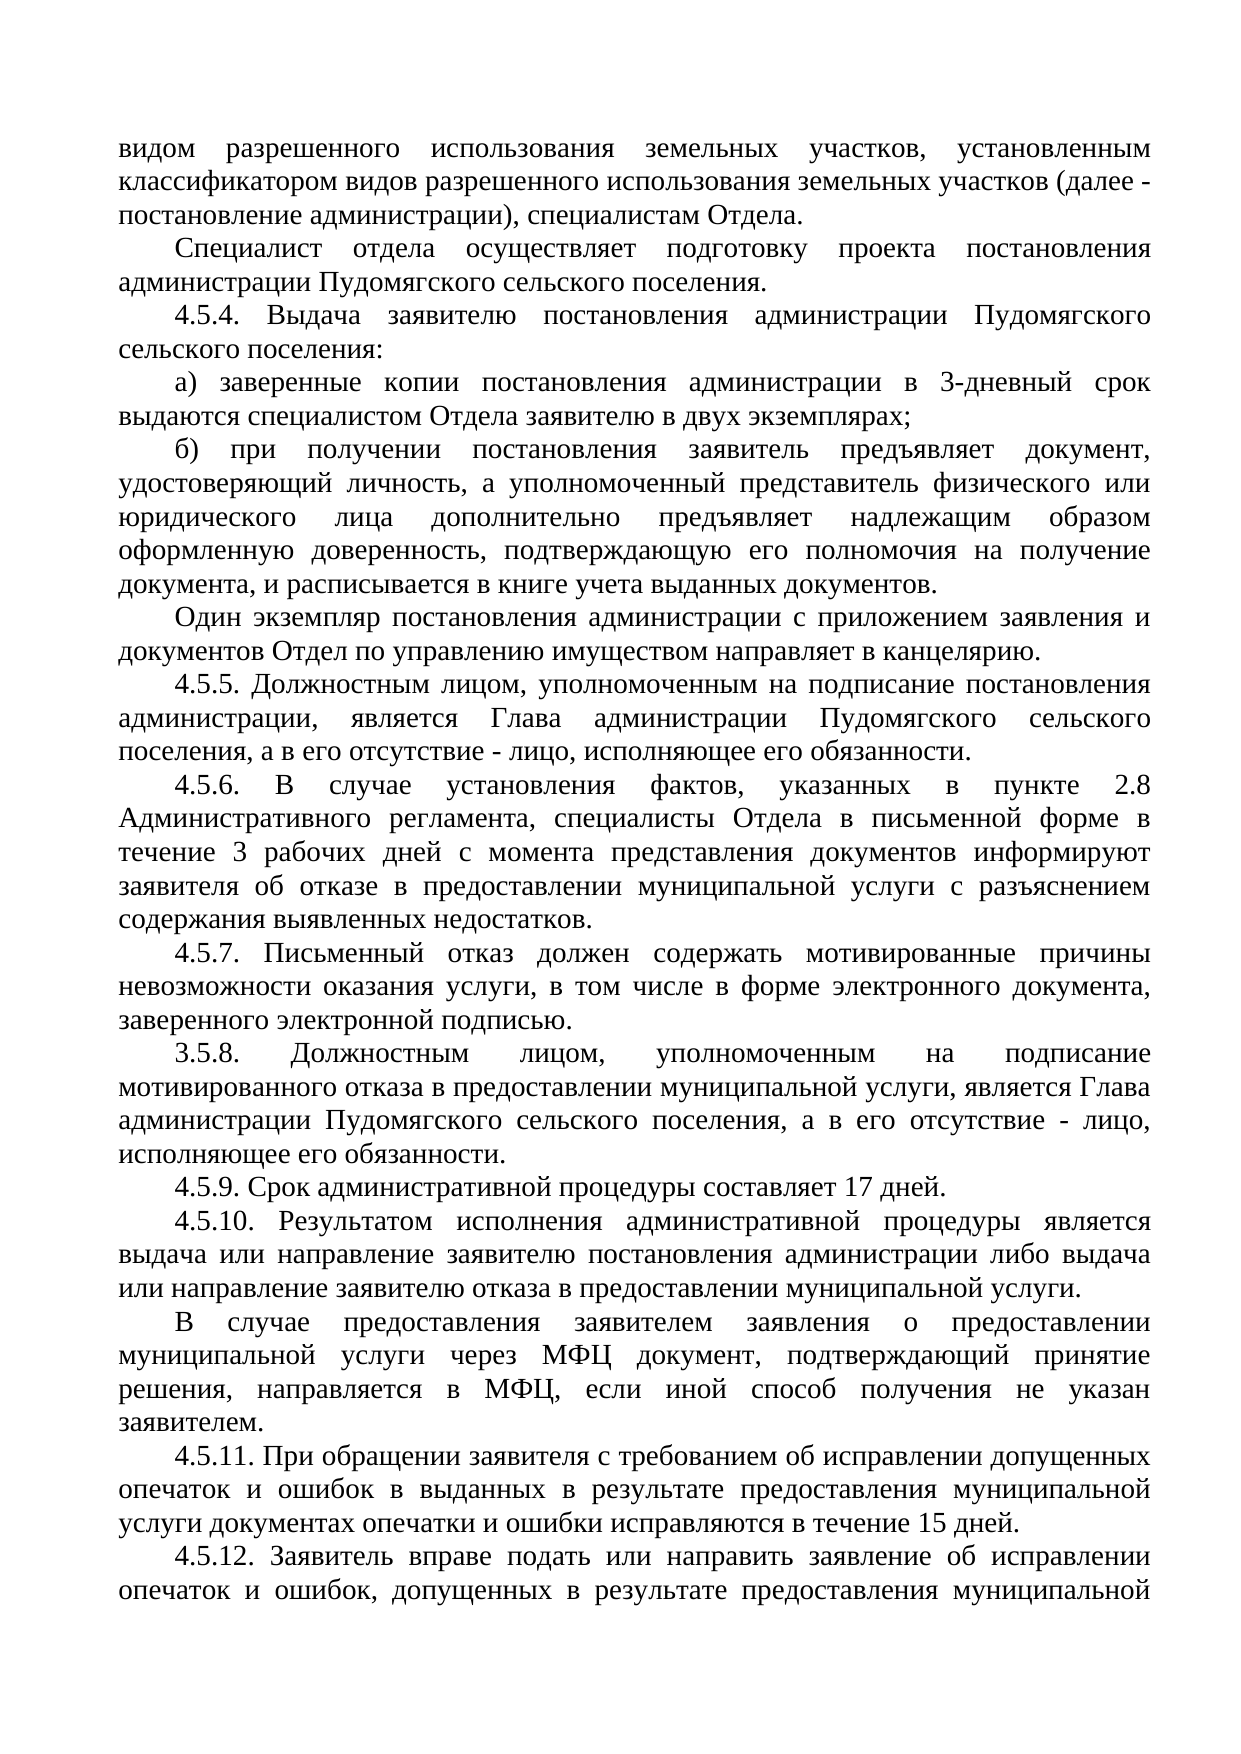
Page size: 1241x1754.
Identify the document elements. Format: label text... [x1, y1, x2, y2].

text 4.5.6. В случае установления фактов, указанных в пункте 2.8 Административного регламента, специалисты Отдела в письменной форме в течение 3 рабочих дней с момента представления документов информируют заявителя об отказе в предоставлении муниципальной услуги с разъяснением содержания выявленных недостатков. [118, 767, 1152, 935]
text Специалист отдела осуществляет подготовку проекта постановления администрации Пудомягского сельского поселения. [118, 230, 1152, 297]
text 4.5.9. Срок административной процедуры составляет 17 дней. [118, 1169, 1152, 1203]
text 3.5.8. Должностным лицом, уполномоченным на подписание мотивированного отказа в предоставлении муниципальной услуги, является Глава администрации Пудомягского сельского поселения, а в его отсутствие - лицо, исполняющее его обязанности. [118, 1035, 1152, 1169]
text 4.5.10. Результатом исполнения административной процедуры является выдача или направление заявителю постановления администрации либо выдача или направление заявителю отказа в предоставлении муниципальной услуги. [118, 1203, 1152, 1304]
text а) заверенные копии постановления администрации в 3-дневный срок выдаются специалистом Отдела заявителю в двух экземплярах; [118, 364, 1152, 432]
text 4.5.4. Выдача заявителю постановления администрации Пудомягского сельского поселения: [118, 297, 1152, 364]
text 4.5.5. Должностным лицом, уполномоченным на подписание постановления администрации, является Глава администрации Пудомягского сельского поселения, а в его отсутствие - лицо, исполняющее его обязанности. [118, 666, 1152, 767]
text В случае предоставления заявителем заявления о предоставлении муниципальной услуги через МФЦ документ, подтверждающий принятие решения, направляется в МФЦ, если иной способ получения не указан заявителем. [118, 1304, 1152, 1438]
text Один экземпляр постановления администрации с приложением заявления и документов Отдел по управлению имуществом направляет в канцелярию. [118, 599, 1152, 666]
text 4.5.7. Письменный отказ должен содержать мотивированные причины невозможности оказания услуги, в том числе в форме электронного документа, заверенного электронной подписью. [118, 935, 1152, 1035]
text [118, 130, 1152, 230]
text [118, 1538, 1152, 1606]
text б) при получении постановления заявитель предъявляет документ, удостоверяющий личность, а уполномоченный представитель физического или юридического лица дополнительно предъявляет надлежащим образом оформленную доверенность, подтверждающую его полномочия на получение документа, и расписывается в книге учета выданных документов. [118, 432, 1152, 599]
text 4.5.11. При обращении заявителя с требованием об исправлении допущенных опечаток и ошибок в выданных в результате предоставления муниципальной услуги документах опечатки и ошибки исправляются в течение 15 дней. [118, 1438, 1152, 1538]
